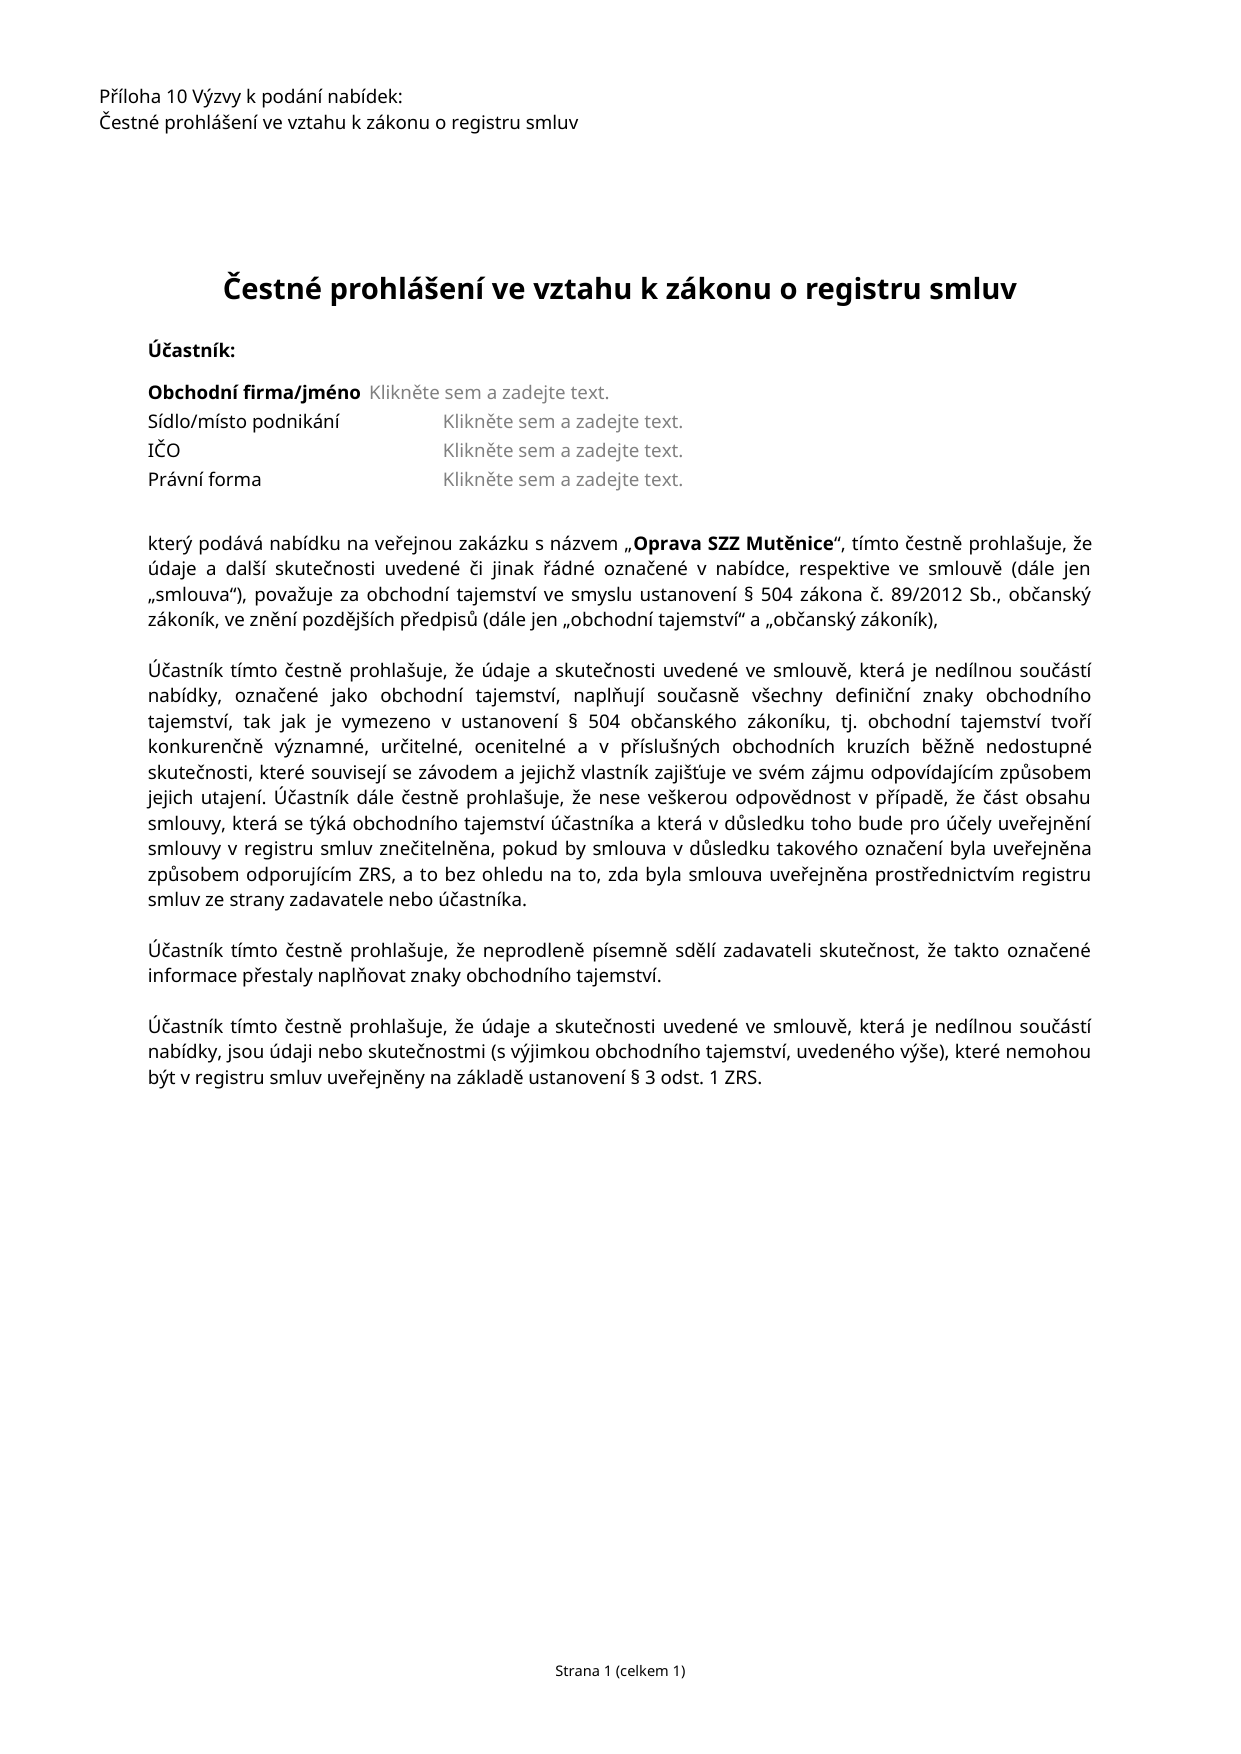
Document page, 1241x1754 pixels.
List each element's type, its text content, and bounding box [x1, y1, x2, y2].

text Účastník: [148, 333, 1093, 364]
text Obchodní firma/jméno [148, 376, 1093, 405]
title Čestné prohlášení ve vztahu k zákonu o registru smluv [148, 268, 1093, 308]
text Právní forma [148, 463, 1093, 492]
text Účastník tímto čestně prohlašuje, že údaje a skutečnosti uvedené ve smlouvě, která je nedílnou součástí nabídky, označené jako obchodní tajemství, naplňují současně všechny definiční znaky obchodního tajemství, tak jak je vymezeno v ustanovení § 504 občanského zákoníku, tj. obchodní tajemství tvoří konkurenčně významné, určitelné, ocenitelné a v příslušných obchodních kruzích běžně nedostupné skutečnosti, které souvisejí se závodem a jejichž vlastník zajišťuje ve svém zájmu odpovídajícím způsobem jejich utajení. Účastník dále čestně prohlašuje, že nese veškerou odpovědnost v případě, že část obsahu smlouvy, která se týká obchodního tajemství účastníka a která v důsledku toho bude pro účely uveřejnění smlouvy v registru smluv znečitelněna, pokud by smlouva v důsledku takového označení byla uveřejněna způsobem odporujícím ZRS, a to bez ohledu na to, zda byla smlouva uveřejněna prostřednictvím registru smluv ze strany zadavatele nebo účastníka. [148, 657, 1093, 912]
text Sídlo/místo podnikání [148, 405, 1093, 434]
text IČO [148, 434, 1093, 463]
text Účastník tímto čestně prohlašuje, že údaje a skutečnosti uvedené ve smlouvě, která je nedílnou součástí nabídky, jsou údaji nebo skutečnostmi (s výjimkou obchodního tajemství, uvedeného výše), které nemohou být v registru smluv uveřejněny na základě ustanovení § 3 odst. 1 ZRS. [148, 1013, 1093, 1090]
text Účastník tímto čestně prohlašuje, že neprodleně písemně sdělí zadavateli skutečnost, že takto označené informace přestaly naplňovat znaky obchodního tajemství. [148, 937, 1093, 988]
text který podává nabídku na veřejnou zakázku s názvem „Oprava SZZ Mutěnice“, tímto čestně prohlašuje, že údaje a další skutečnosti uvedené či jinak řádné označené v nabídce, respektive ve smlouvě (dále jen „smlouva“), považuje za obchodní tajemství ve smyslu ustanovení § 504 zákona č. 89/2012 Sb., občanský zákoník, ve znění pozdějších předpisů (dále jen „obchodní tajemství“ a „občanský zákoník), [148, 530, 1093, 632]
